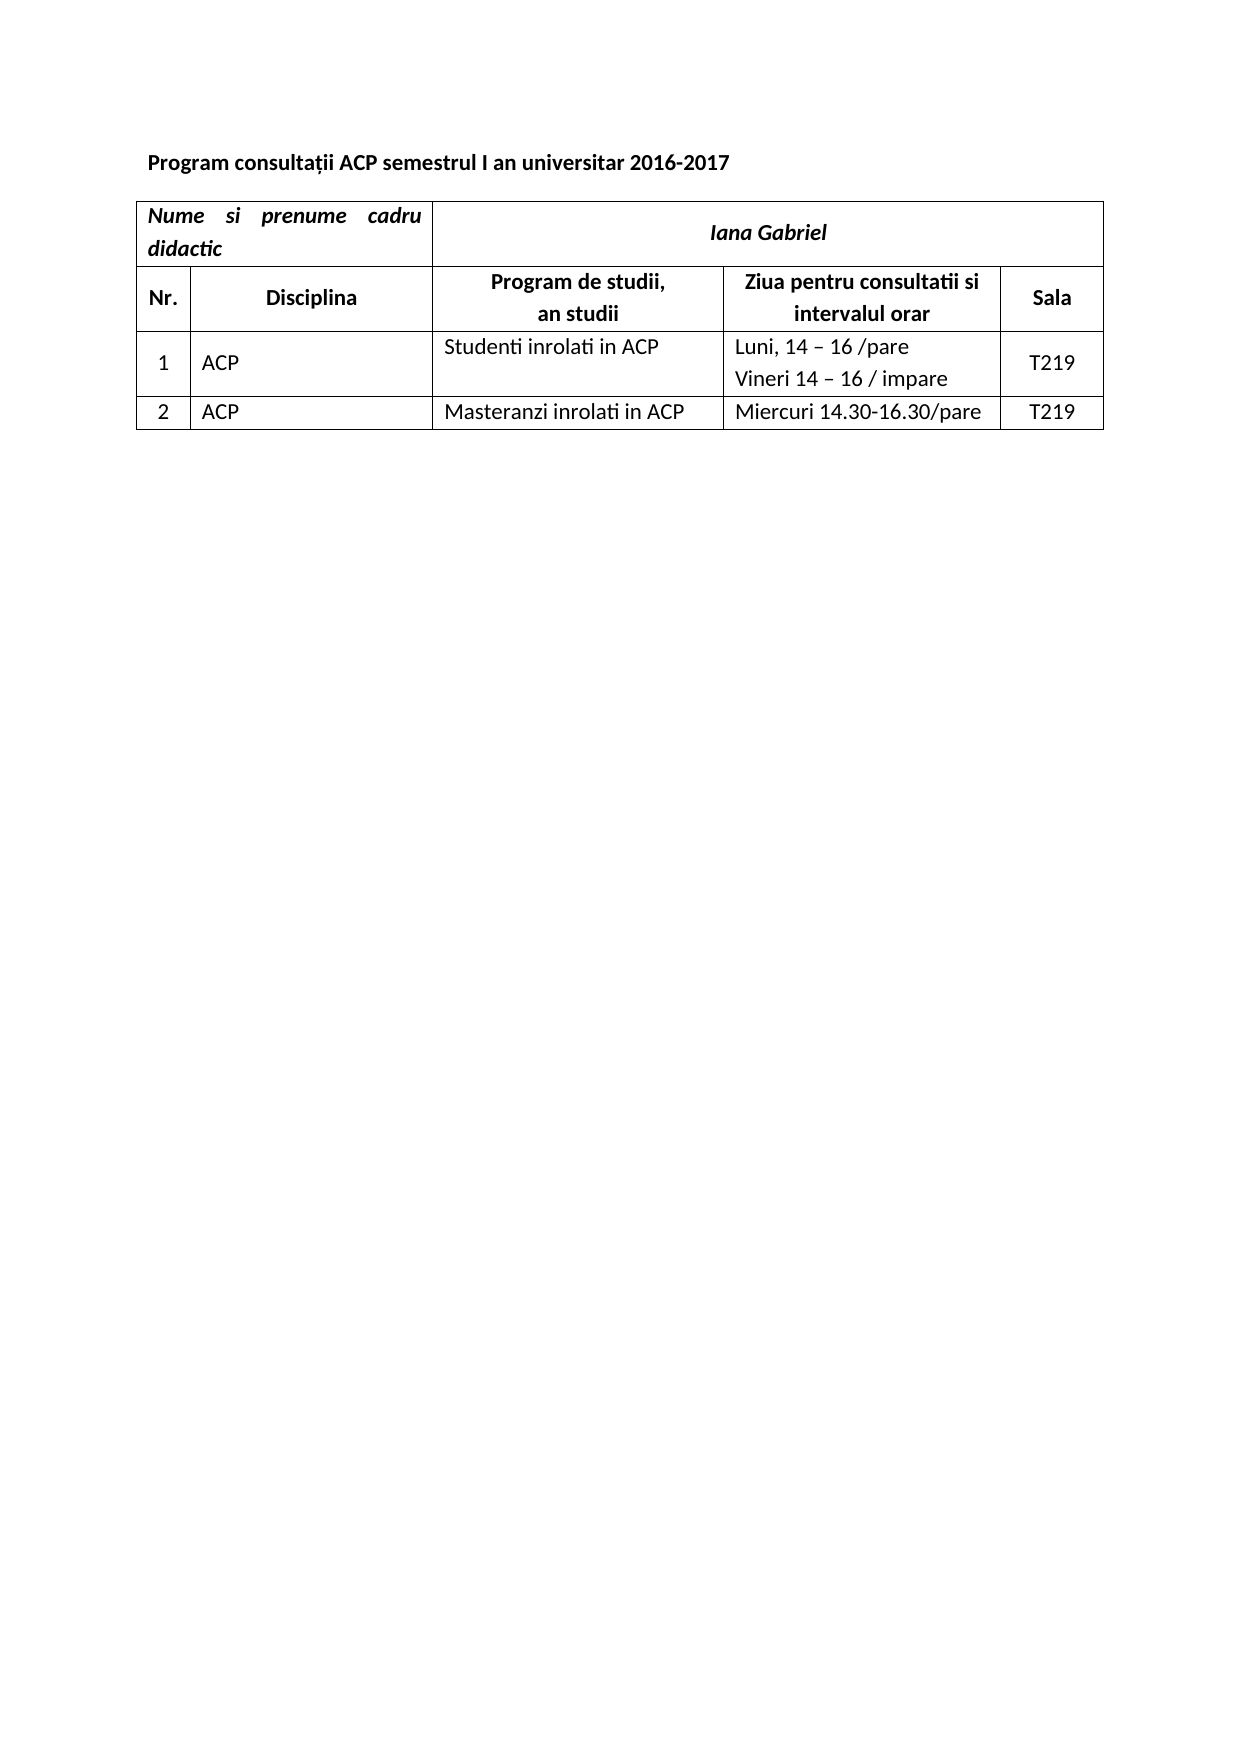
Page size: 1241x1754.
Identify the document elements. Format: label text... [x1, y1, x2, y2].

table_cell Program de studii, an studii [433, 267, 723, 331]
table_cell Luni, 14 – 16 /pare Vineri 14 – 16 / impare [724, 332, 1000, 396]
table_cell 1 [137, 332, 190, 396]
table_cell ACP [191, 332, 432, 396]
table_cell Miercuri 14.30-16.30/pare [724, 397, 1000, 429]
table_header Iana Gabriel [433, 202, 1103, 266]
table_header Nume si prenume cadru didactic [137, 202, 432, 266]
table_cell T219 [1001, 397, 1103, 429]
table_cell Disciplina [191, 267, 432, 331]
table_cell Sala [1001, 267, 1103, 331]
table_cell Nr. [137, 267, 190, 331]
table_cell Ziua pentru consultatii si intervalul orar [724, 267, 1000, 331]
table_cell 2 [137, 397, 190, 429]
table_cell Studenti inrolati in ACP [433, 332, 723, 396]
table_cell Masteranzi inrolati in ACP [433, 397, 723, 429]
table_cell T219 [1001, 332, 1103, 396]
table_cell ACP [191, 397, 432, 429]
text Program consultații ACP semestrul I an universitar 2016-2017 [148, 148, 1093, 176]
